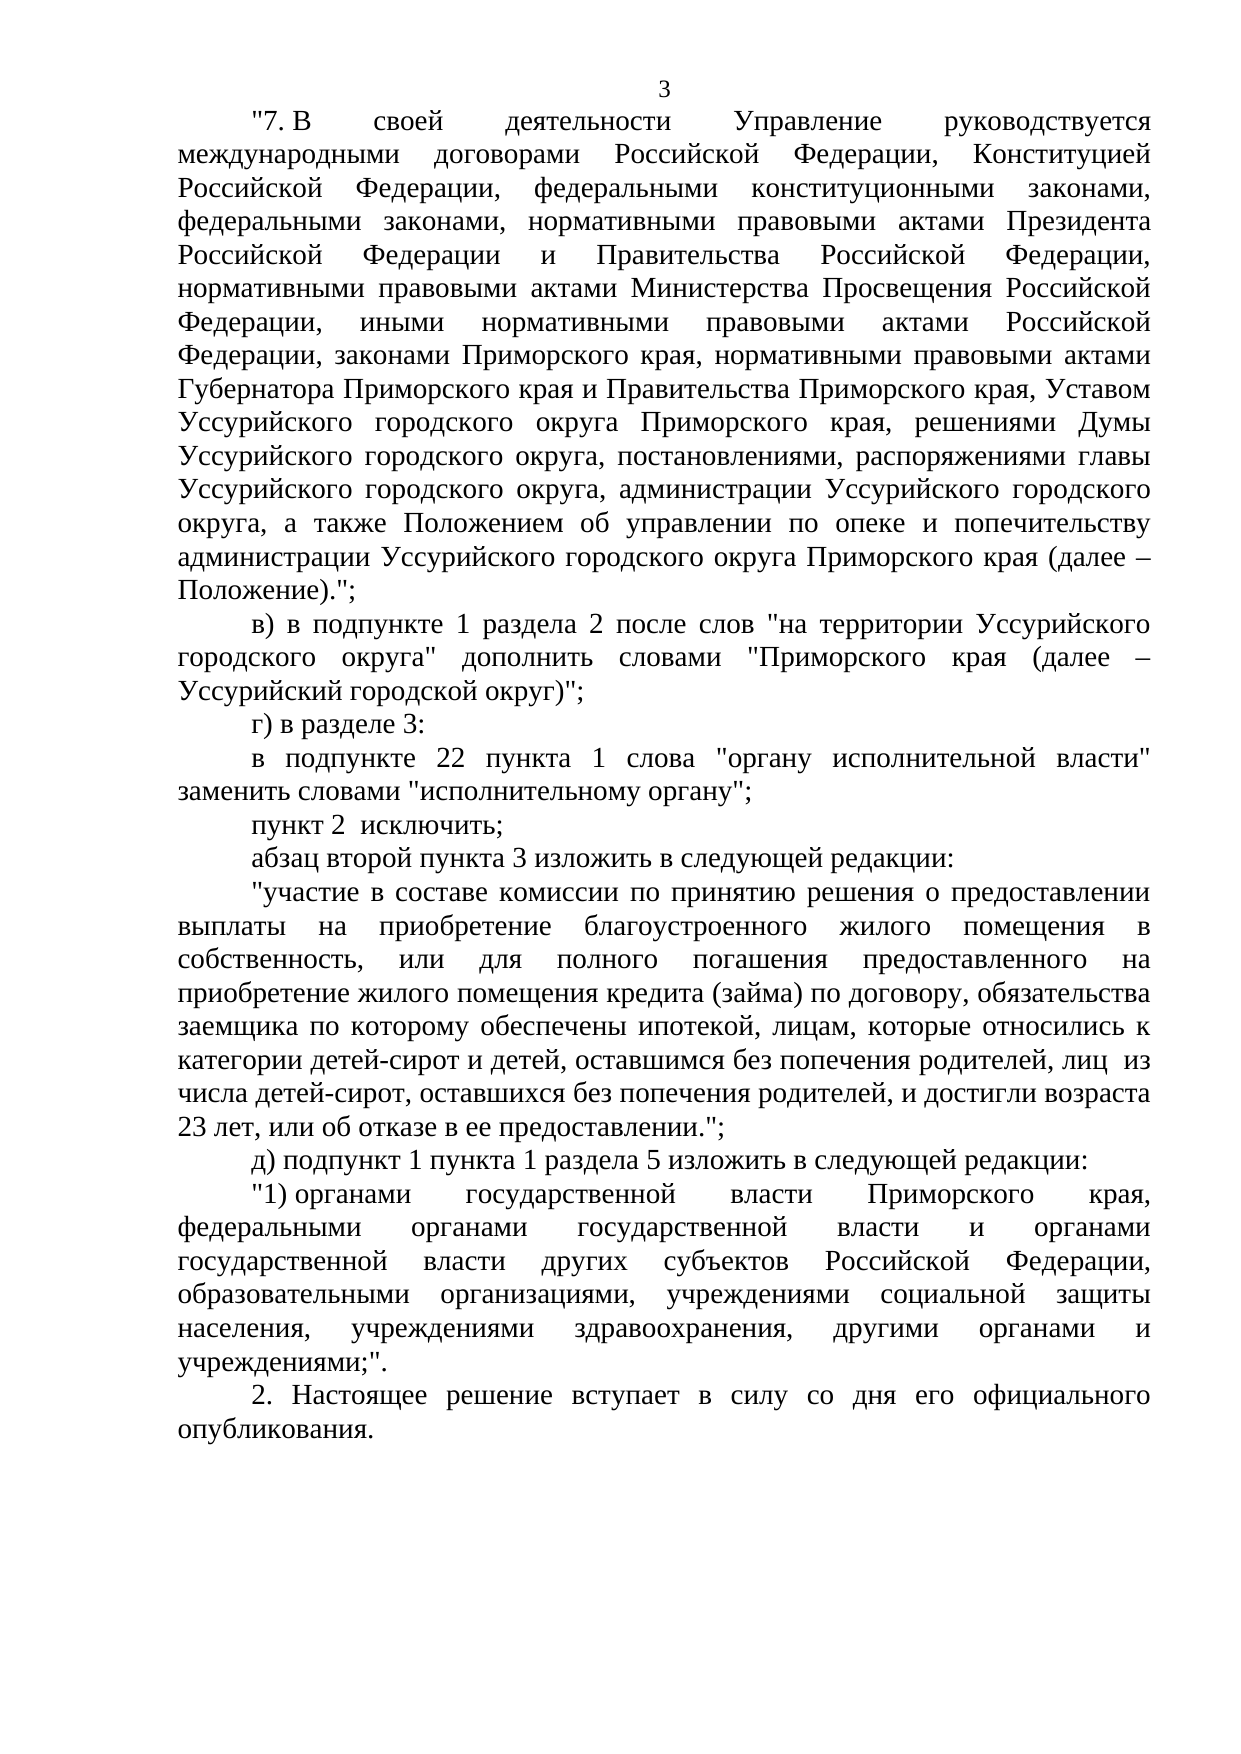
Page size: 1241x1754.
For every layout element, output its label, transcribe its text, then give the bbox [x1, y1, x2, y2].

text "1) органами государственной власти Приморского края, федеральными органами государственной власти и органами государственной власти других субъектов Российской Федерации, образовательными организациями, учреждениями социальной защиты населения, учреждениями здравоохранения, другими органами и учреждениями;". [177, 1176, 1152, 1377]
text д) подпункт 1 пункта 1 раздела 5 изложить в следующей редакции: [177, 1142, 1152, 1176]
text 2. Настоящее решение вступает в силу со дня его официального опубликования. [177, 1377, 1152, 1444]
text г) в разделе 3: [177, 706, 1152, 740]
text пункт 2 исключить; [177, 807, 1152, 841]
text "участие в составе комиссии по принятию решения о предоставлении выплаты на приобретение благоустроенного жилого помещения в собственность, или для полного погашения предоставленного на приобретение жилого помещения кредита (займа) по договору, обязательства заемщика по которому обеспечены ипотекой, лицам, которые относились к категории детей-сирот и детей, оставшимся без попечения родителей, лиц из числа детей-сирот, оставшихся без попечения родителей, и достигли возраста 23 лет, или об отказе в ее предоставлении."; [177, 874, 1152, 1142]
text в) в подпункте 1 раздела 2 после слов "на территории Уссурийского городского округа" дополнить словами "Приморского края (далее – Уссурийский городской округ)"; [177, 606, 1152, 706]
text в подпункте 22 пункта 1 слова "органу исполнительной власти" заменить словами "исполнительному органу"; [177, 740, 1152, 807]
text абзац второй пункта 3 изложить в следующей редакции: [177, 841, 1152, 874]
text "7. В своей деятельности Управление руководствуется международными договорами Российской Федерации, Конституцией Российской Федерации, федеральными конституционными законами, федеральными законами, нормативными правовыми актами Президента Российской Федерации и Правительства Российской Федерации, нормативными правовыми актами Министерства Просвещения Российской Федерации, иными нормативными правовыми актами Российской Федерации, законами Приморского края, нормативными правовыми актами Губернатора Приморского края и Правительства Приморского края, Уставом Уссурийского городского округа Приморского края, решениями Думы Уссурийского городского округа, постановлениями, распоряжениями главы Уссурийского городского округа, администрации Уссурийского городского округа, а также Положением об управлении по опеке и попечительству администрации Уссурийского городского округа Приморского края (далее – Положение)."; [177, 103, 1152, 606]
